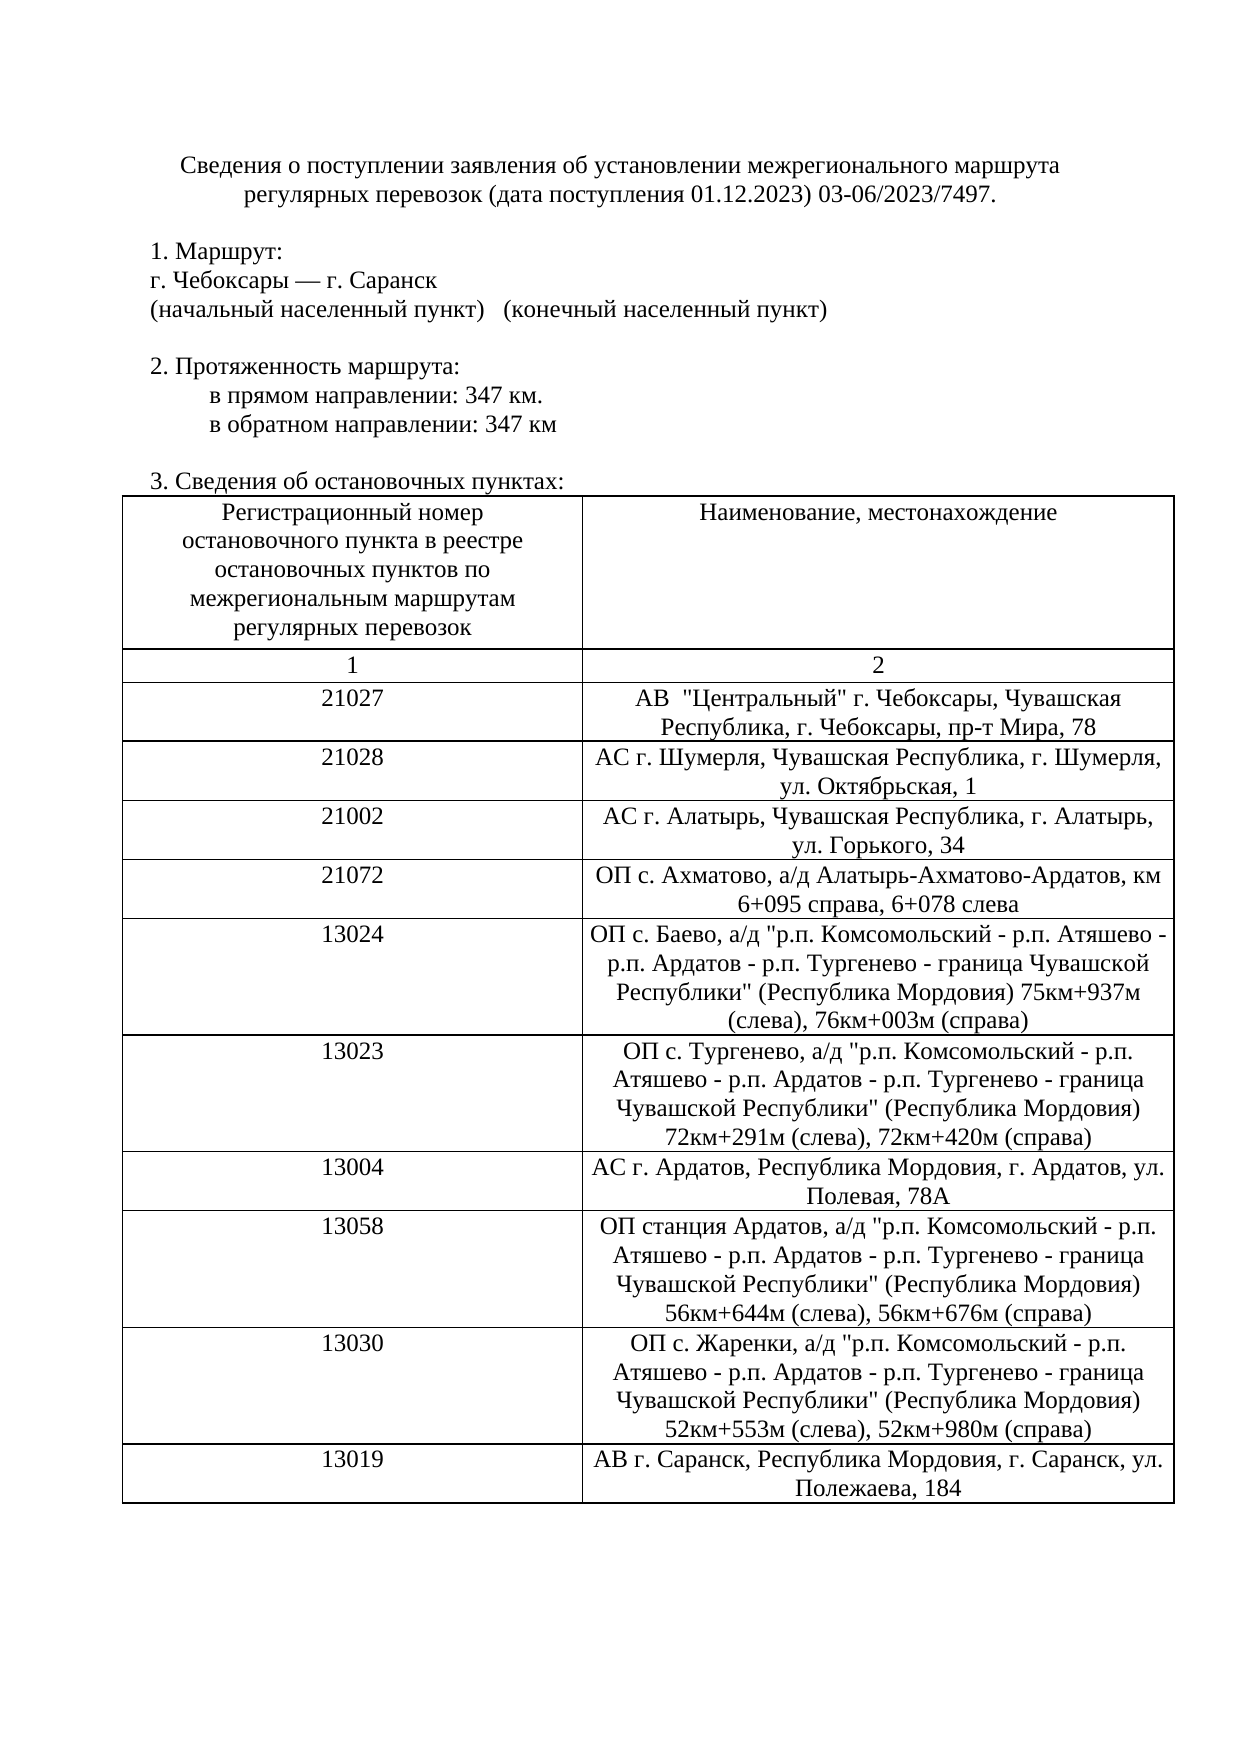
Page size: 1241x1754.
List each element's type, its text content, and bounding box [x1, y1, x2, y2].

table_cell АС г. Ардатов, Республика Мордовия, г. Ардатов, ул. Полевая, 78А [583, 1152, 1173, 1210]
table_cell 13024 [123, 919, 582, 1034]
table_cell ОП с. Жаренки, а/д "р.п. Комсомольский - р.п. Атяшево - р.п. Ардатов - р.п. Тургенево - граница Чувашской Республики" (Республика Мордовия) 52км+553м (слева), 52км+980м (справа) [583, 1328, 1173, 1443]
table_cell АВ "Центральный" г. Чебоксары, Чувашская Республика, г. Чебоксары, пр-т Мира, 78 [583, 683, 1173, 740]
table_cell ОП с. Ахматово, а/д Алатырь-Ахматово-Ардатов, км 6+095 справа, 6+078 слева [583, 860, 1173, 918]
text (начальный населенный пункт) (конечный населенный пункт) [150, 294, 1090, 322]
table_cell 13004 [123, 1152, 582, 1210]
table_cell 13058 [123, 1211, 582, 1326]
table_header Регистрационный номер остановочного пункта в реестре остановочных пунктов по межрегиональным маршрутам регулярных перевозок [123, 497, 582, 648]
table_cell ОП с. Тургенево, а/д "р.п. Комсомольский - р.п. Атяшево - р.п. Ардатов - р.п. Тургенево - граница Чувашской Республики" (Республика Мордовия) 72км+291м (слева), 72км+420м (справа) [583, 1036, 1173, 1151]
text 3. Сведения об остановочных пунктах: [150, 466, 1090, 495]
text г. Чебоксары — г. Саранск [150, 265, 1090, 294]
text Сведения о поступлении заявления об установлении межрегионального маршрута регулярных перевозок (дата поступления 01.12.2023) 03-06/2023/7497. [150, 150, 1090, 207]
table_cell АС г. Шумерля, Чувашская Республика, г. Шумерля, ул. Октябрьская, 1 [583, 742, 1173, 799]
table_cell ОП с. Баево, а/д "р.п. Комсомольский - р.п. Атяшево - р.п. Ардатов - р.п. Тургенево - граница Чувашской Республики" (Республика Мордовия) 75км+937м (слева), 76км+003м (справа) [583, 919, 1173, 1034]
text 1. Маршрут: [150, 236, 1090, 265]
text 2. Протяженность маршрута: [150, 351, 1090, 380]
table_cell ОП станция Ардатов, а/д "р.п. Комсомольский - р.п. Атяшево - р.п. Ардатов - р.п. Тургенево - граница Чувашской Республики" (Республика Мордовия) 56км+644м (слева), 56км+676м (справа) [583, 1211, 1173, 1326]
table_cell 13030 [123, 1328, 582, 1443]
table_cell 2 [583, 650, 1173, 681]
table_cell 13019 [123, 1445, 582, 1502]
table_cell 21028 [123, 742, 582, 799]
table_cell АС г. Алатырь, Чувашская Республика, г. Алатырь, ул. Горького, 34 [583, 801, 1173, 858]
table_cell 13023 [123, 1036, 582, 1151]
table_cell 21072 [123, 860, 582, 918]
table_cell 21027 [123, 683, 582, 740]
table_cell 21002 [123, 801, 582, 858]
text в прямом направлении: 347 км. [150, 380, 1090, 409]
text в обратном направлении: 347 км [150, 409, 1090, 437]
table_cell 1 [123, 650, 582, 681]
table_header Наименование, местонахождение [583, 497, 1173, 648]
table_cell АВ г. Саранск, Республика Мордовия, г. Саранск, ул. Полежаева, 184 [583, 1445, 1173, 1502]
